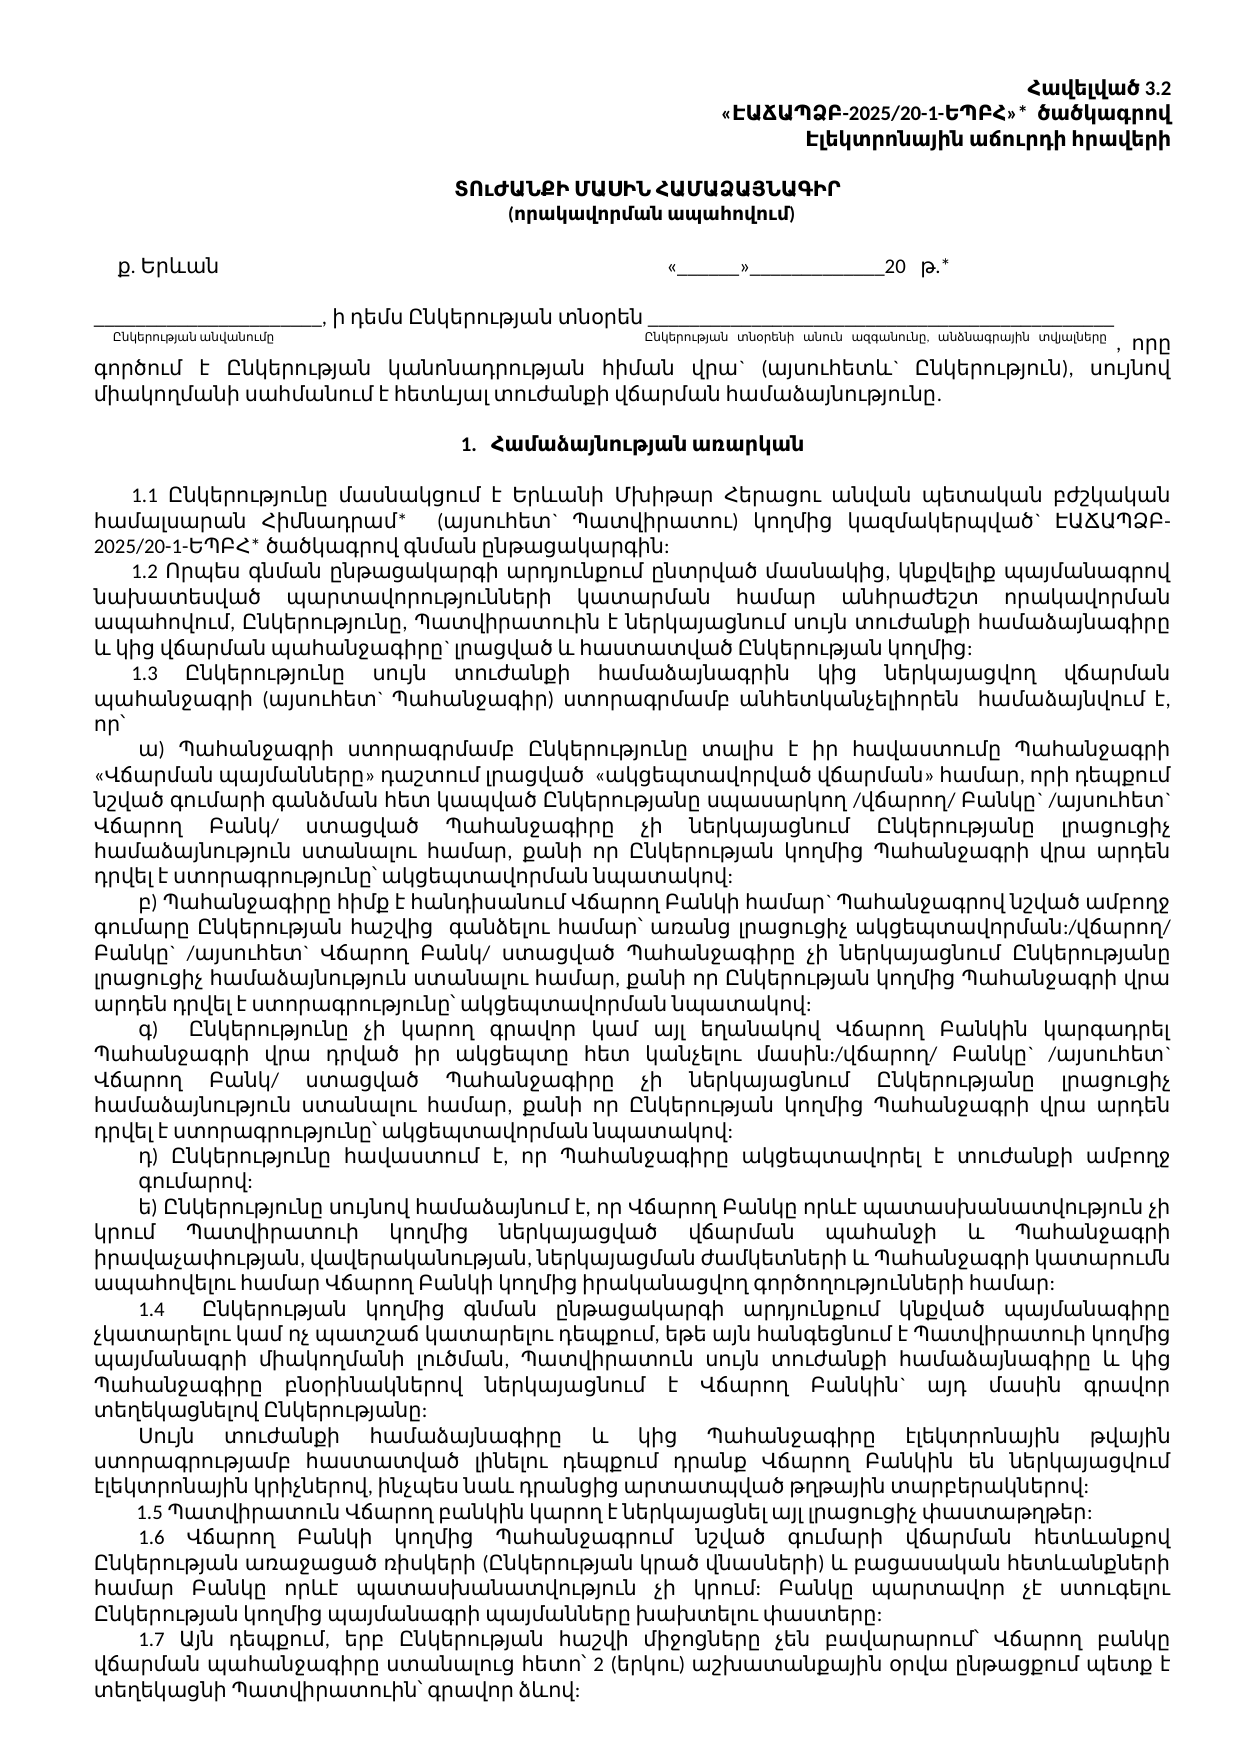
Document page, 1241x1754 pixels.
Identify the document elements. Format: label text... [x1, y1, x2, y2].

text 1.3 Ընկերությունը սույն տուժանքի համաձայնագրին կից ներկայացվող վճարման պահանջագրի (այսուհետ` Պահանջագիր) ստորագրմամբ անհետկանչելիորեն համաձայնվում է, որ՝ [94, 660, 1171, 737]
text 1.2 Որպես գնման ընթացակարգի արդյունքում ընտրված մասնակից, կնքվելիք պայմանագրով նախատեսված պարտավորությունների կատարման համար անհրաժեշտ որակավորման ապահովում, Ընկերությունը, Պատվիրատուին է ներկայացնում սույն տուժանքի համաձայնագիրը և կից վճարման պահանջագիրը` լրացված և հաստատված Ընկերության կողմից: [94, 559, 1171, 660]
text «ԷԱՃԱՊՁԲ-2025/20-1-ԵՊԲՀ»* ծածկագրով [94, 100, 1171, 126]
text գ) Ընկերությունը չի կարող գրավոր կամ այլ եղանակով Վճարող Բանկին կարգադրել Պահանջագրի վրա դրված իր ակցեպտը հետ կանչելու մասին:/վճարող/ Բանկը` /այսուհետ` Վճարող Բանկ/ ստացված Պահանջագիրը չի ներկայացնում Ընկերությանը լրացուցիչ համաձայնություն ստանալու համար, քանի որ Ընկերության կողմից Պահանջագրի վրա արդեն դրվել է ստորագրությունը՝ ակցեպտավորման նպատակով: [94, 1016, 1171, 1143]
text 1.5 Պատվիրատուն Վճարող բանկին կարող է ներկայացնել այլ լրացուցիչ փաստաթղթեր: [94, 1499, 1171, 1524]
text 1.7 Այն դեպքում, երբ Ընկերության հաշվի միջոցները չեն բավարարում՝ Վճարող բանկը վճարման պահանջագիրը ստանալուց հետո՝ 2 (երկու) աշխատանքային օրվա ընթացքում պետք է տեղեկացնի Պատվիրատուին՝ գրավոր ձևով: [94, 1626, 1171, 1702]
text (որակավորման ապահովում) [94, 202, 1171, 225]
text ______________________, ի դեմս Ընկերության տնօրեն _____________________________________________ [94, 304, 1171, 330]
text բ) Պահանջագիրը հիմք է հանդիսանում Վճարող Բանկի համար` Պահանջագրով նշված ամբողջ գումարը Ընկերության հաշվից գանձելու համար՝ առանց լրացուցիչ ակցեպտավորման:/վճարող/ Բանկը` /այսուհետ` Վճարող Բանկ/ ստացված Պահանջագիրը չի ներկայացնում Ընկերությանը լրացուցիչ համաձայնություն ստանալու համար, քանի որ Ընկերության կողմից Պահանջագրի վրա արդեն դրվել է ստորագրությունը՝ ակցեպտավորման նպատակով: [94, 889, 1171, 1016]
text Հավելված 3.2 [94, 75, 1171, 100]
text ք. Երևան «______»_____________20 թ.* [94, 254, 1171, 279]
text Ընկերության անվանումը Ընկերության տնօրենի անուն ազգանունը, անձնագրային տվյալները , որը գործում է Ընկերության կանոնադրության հիման վրա` (այսուհետև` Ընկերություն), սույնով միակողմանի սահմանում է հետևյալ տուժանքի վճարման համաձայնությունը. [94, 330, 1171, 406]
text 1. Համաձայնության առարկան [94, 432, 1171, 457]
text ե) Ընկերությունը սույնով համաձայնում է, որ Վճարող Բանկը որևէ պատասխանատվություն չի կրում Պատվիրատուի կողմից ներկայացված վճարման պահանջի և Պահանջագրի իրավաչափության, վավերականության, ներկայացման ժամկետների և Պահանջագրի կատարումն ապահովելու համար Վճարող Բանկի կողմից իրականացվող գործողությունների համար: [94, 1194, 1171, 1296]
text Սույն տուժանքի համաձայնագիրը և կից Պահանջագիրը էլեկտրոնային թվային ստորագրությամբ հաստատված լինելու դեպքում դրանք Վճարող Բանկին են ներկայացվում էլեկտրոնային կրիչներով, ինչպես նաև դրանցից արտատպված թղթային տարբերակներով: [94, 1423, 1171, 1499]
text 1.6 Վճարող Բանկի կողմից Պահանջագրում նշված գումարի վճարման հետևանքով Ընկերության առաջացած ռիսկերի (Ընկերության կրած վնասների) և բացասական հետևանքների համար Բանկը որևէ պատասխանատվություն չի կրում: Բանկը պարտավոր չէ ստուգելու Ընկերության կողմից պայմանագրի պայմանները խախտելու փաստերը: [94, 1524, 1171, 1626]
text դ) Ընկերությունը հավաստում է, որ Պահանջագիրը ակցեպտավորել է տուժանքի ամբողջ գումարով: [138, 1143, 1171, 1194]
text Էլեկտրոնային աճուրդի հրավերի [94, 126, 1171, 151]
text ՏՈւԺԱՆՔԻ ՄԱՍԻՆ ՀԱՄԱՁԱՅՆԱԳԻՐ [94, 177, 1171, 202]
text ա) Պահանջագրի ստորագրմամբ Ընկերությունը տալիս է իր հավաստումը Պահանջագրի «Վճարման պայմանները» դաշտում լրացված «ակցեպտավորված վճարման» համար, որի դեպքում նշված գումարի գանձման հետ կապված Ընկերությանը սպասարկող /վճարող/ Բանկը` /այսուհետ` Վճարող Բանկ/ ստացված Պահանջագիրը չի ներկայացնում Ընկերությանը լրացուցիչ համաձայնություն ստանալու համար, քանի որ Ընկերության կողմից Պահանջագրի վրա արդեն դրվել է ստորագրությունը՝ ակցեպտավորման նպատակով: [94, 737, 1171, 889]
text 1.1 Ընկերությունը մասնակցում է Երևանի Մխիթար Հերացու անվան պետական բժշկական համալսարան Հիմնադրամ* (այսուհետ` Պատվիրատու) կողմից կազմակերպված` ԷԱՃԱՊՁԲ-2025/20-1-ԵՊԲՀ* ծածկագրով գնման ընթացակարգին: [94, 482, 1171, 559]
text 1.4 Ընկերության կողմից գնման ընթացակարգի արդյունքում կնքված պայմանագիրը չկատարելու կամ ոչ պատշաճ կատարելու դեպքում, եթե այն հանգեցնում է Պատվիրատուի կողմից պայմանագրի միակողմանի լուծման, Պատվիրատուն սույն տուժանքի համաձայնագիրը և կից Պահանջագիրը բնօրինակներով ներկայացնում է Վճարող Բանկին` այդ մասին գրավոր տեղեկացնելով Ընկերությանը: [94, 1296, 1171, 1423]
